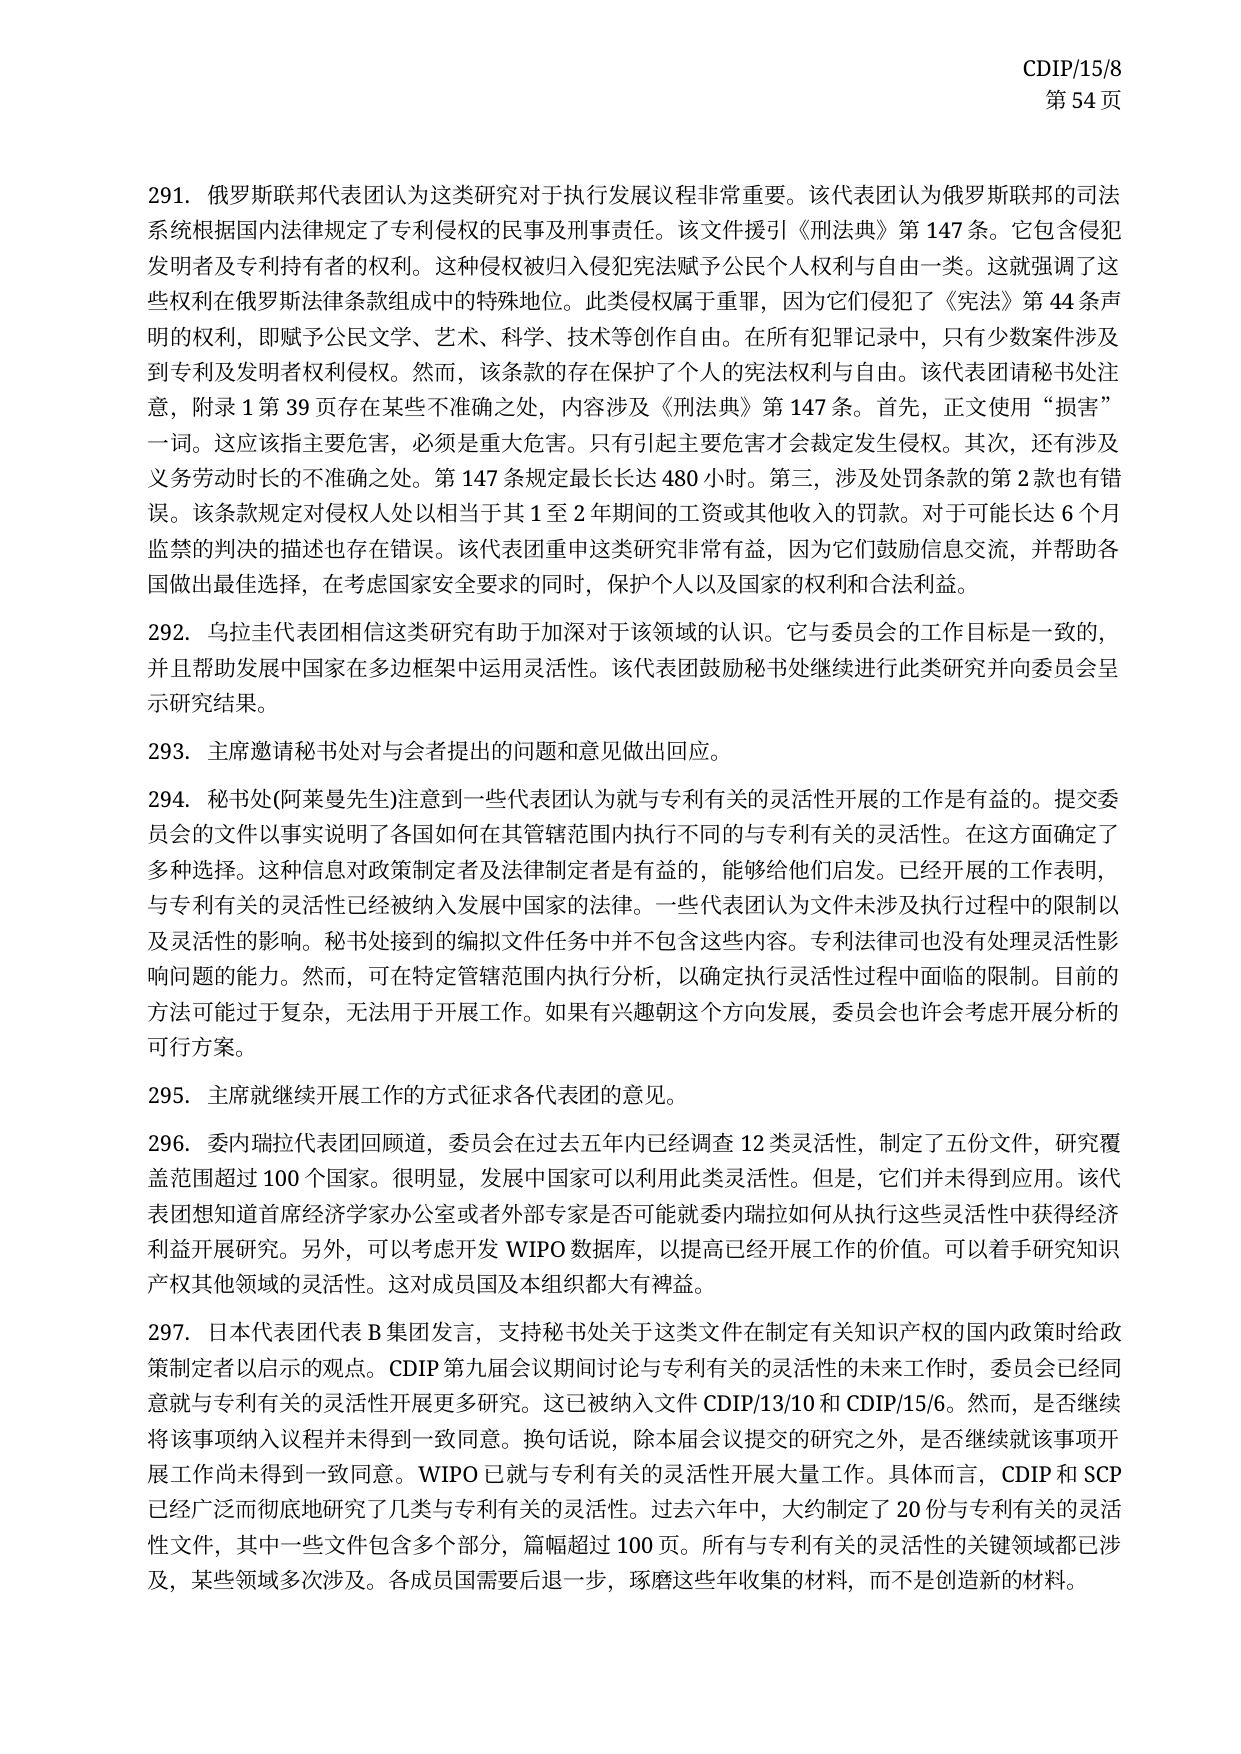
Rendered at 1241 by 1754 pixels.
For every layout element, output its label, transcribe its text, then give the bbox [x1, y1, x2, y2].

list . 主席邀请秘书处对与会者提出的问题和意见做出回应。 [148, 730, 1122, 766]
list . 秘书处(阿莱曼先生)注意到一些代表团认为就与专利有关的灵活性开展的工作是有益的。提交委员会的文件以事实说明了各国如何在其管辖范围内执行不同的与专利有关的灵活性。在这方面确定了多种选择。这种信息对政策制定者及法律制定者是有益的，能够给他们启发。已经开展的工作表明，与专利有关的灵活性已经被纳入发展中国家的法律。一些代表团认为文件未涉及执行过程中的限制以及灵活性的影响。秘书处接到的编拟文件任务中并不包含这些内容。专利法律司也没有处理灵活性影响问题的能力。然而，可在特定管辖范围内执行分析，以确定执行灵活性过程中面临的限制。目前的方法可能过于复杂，无法用于开展工作。如果有兴趣朝这个方向发展，委员会也许会考虑开展分析的可行方案。 [148, 778, 1122, 1062]
list . 乌拉圭代表团相信这类研究有助于加深对于该领域的认识。它与委员会的工作目标是一致的，并且帮助发展中国家在多边框架中运用灵活性。该代表团鼓励秘书处继续进行此类研究并向委员会呈示研究结果。 [148, 612, 1122, 718]
list . 主席就继续开展工作的方式征求各代表团的意见。 [148, 1074, 1122, 1109]
list . 日本代表团代表B集团发言，支持秘书处关于这类文件在制定有关知识产权的国内政策时给政策制定者以启示的观点。CDIP第九届会议期间讨论与专利有关的灵活性的未来工作时，委员会已经同意就与专利有关的灵活性开展更多研究。这已被纳入文件CDIP/13/10和CDIP/15/6。然而，是否继续将该事项纳入议程并未得到一致同意。换句话说，除本届会议提交的研究之外，是否继续就该事项开展工作尚未得到一致同意。WIPO已就与专利有关的灵活性开展大量工作。具体而言，CDIP和SCP已经广泛而彻底地研究了几类与专利有关的灵活性。过去六年中，大约制定了20份与专利有关的灵活性文件，其中一些文件包含多个部分，篇幅超过100页。所有与专利有关的灵活性的关键领域都已涉及，某些领域多次涉及。各成员国需要后退一步，琢磨这些年收集的材料，而不是创造新的材料。 [148, 1312, 1122, 1595]
list . 俄罗斯联邦代表团认为这类研究对于执行发展议程非常重要。该代表团认为俄罗斯联邦的司法系统根据国内法律规定了专利侵权的民事及刑事责任。该文件援引《刑法典》第147条。它包含侵犯发明者及专利持有者的权利。这种侵权被归入侵犯宪法赋予公民个人权利与自由一类。这就强调了这些权利在俄罗斯法律条款组成中的特殊地位。此类侵权属于重罪，因为它们侵犯了《宪法》第44条声明的权利，即赋予公民文学、艺术、科学、技术等创作自由。在所有犯罪记录中，只有少数案件涉及到专利及发明者权利侵权。然而，该条款的存在保护了个人的宪法权利与自由。该代表团请秘书处注意，附录1第39页存在某些不准确之处，内容涉及《刑法典》第147条。首先，正文使用“损害”一词。这应该指主要危害，必须是重大危害。只有引起主要危害才会裁定发生侵权。其次，还有涉及义务劳动时长的不准确之处。第147条规定最长长达480小时。第三，涉及处罚条款的第2款也有错误。该条款规定对侵权人处以相当于其1至2年期间的工资或其他收入的罚款。对于可能长达6个月监禁的判决的描述也存在错误。该代表团重申这类研究非常有益，因为它们鼓励信息交流，并帮助各国做出最佳选择，在考虑国家安全要求的同时，保护个人以及国家的权利和合法利益。 [148, 174, 1122, 599]
list . 委内瑞拉代表团回顾道，委员会在过去五年内已经调查12类灵活性，制定了五份文件，研究覆盖范围超过100个国家。很明显，发展中国家可以利用此类灵活性。但是，它们并未得到应用。该代表团想知道首席经济学家办公室或者外部专家是否可能就委内瑞拉如何从执行这些灵活性中获得经济利益开展研究。另外，可以考虑开发WIPO数据库，以提高已经开展工作的价值。可以着手研究知识产权其他领域的灵活性。这对成员国及本组织都大有裨益。 [148, 1122, 1122, 1299]
